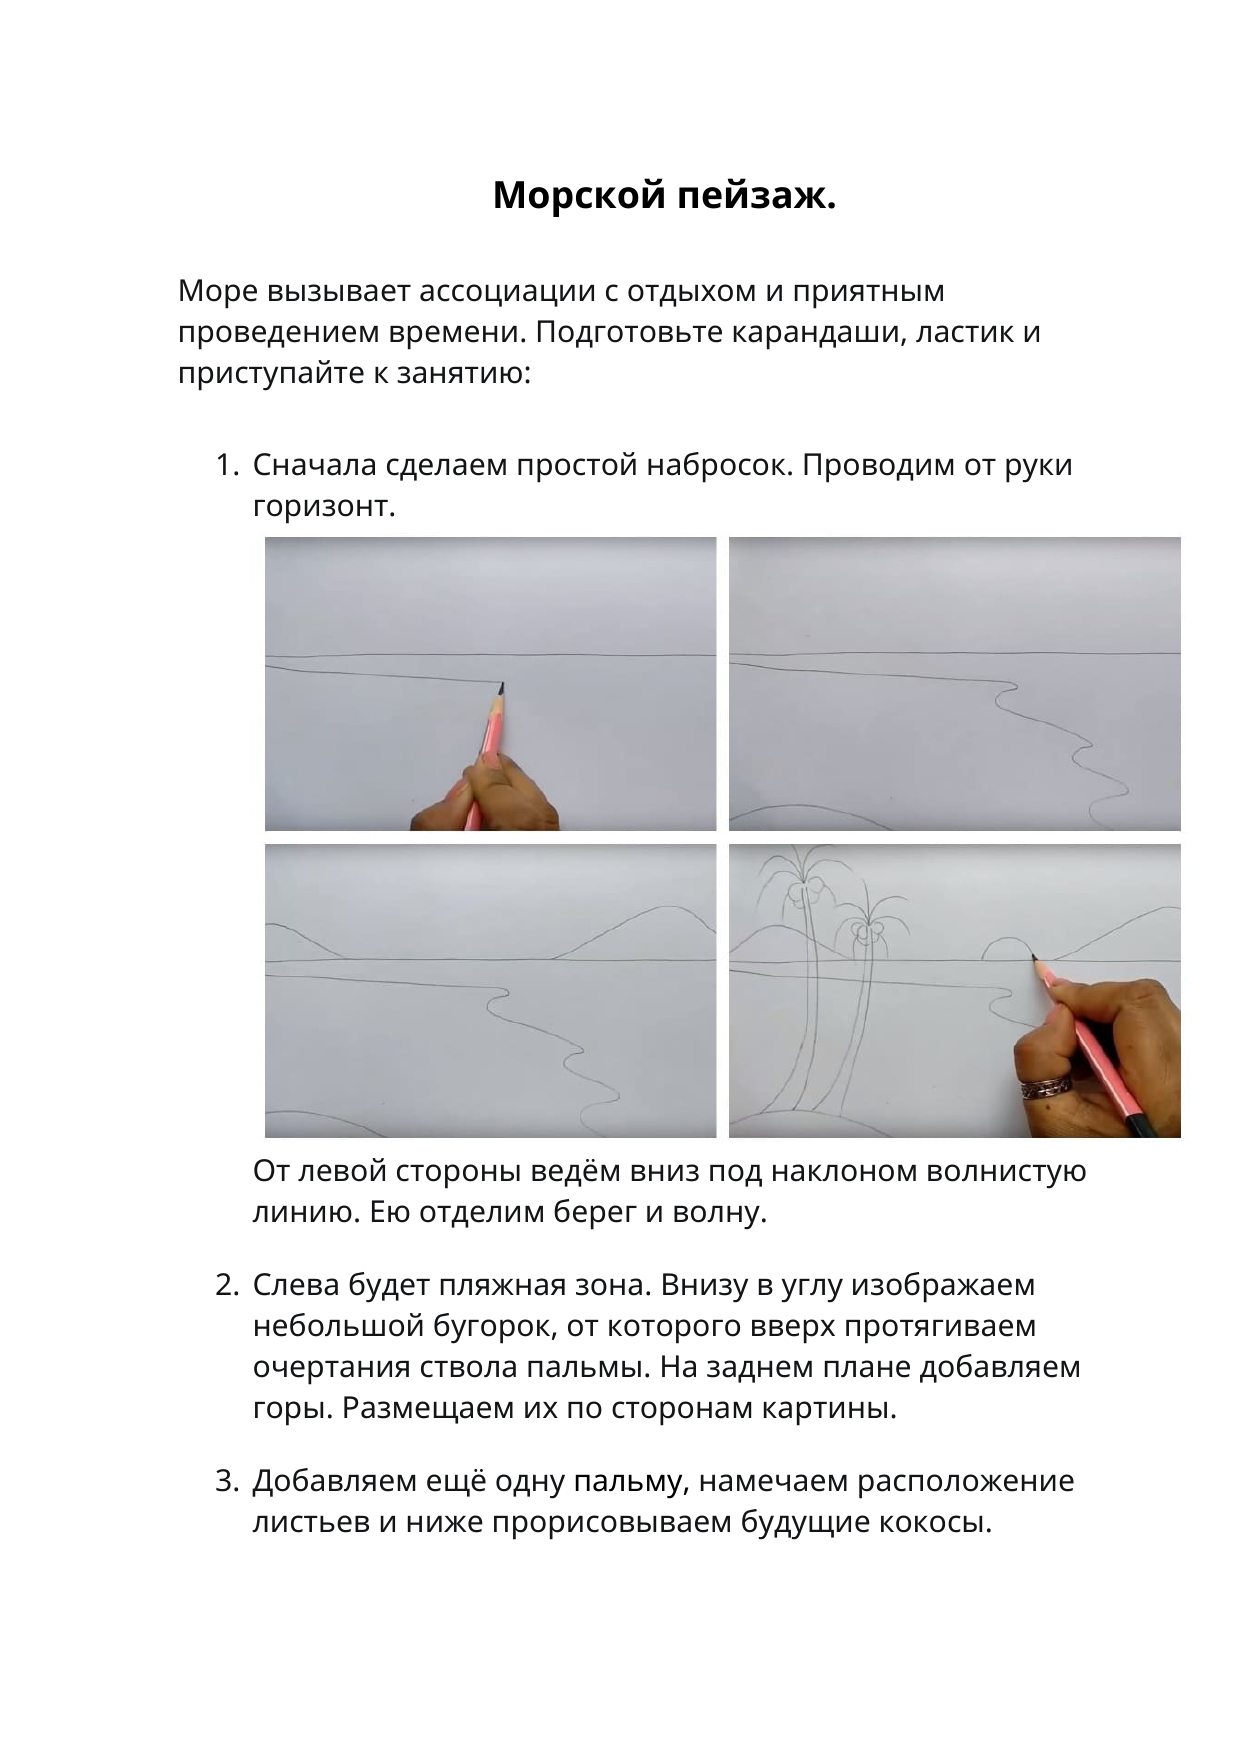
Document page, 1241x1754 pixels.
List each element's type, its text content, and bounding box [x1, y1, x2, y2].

list Слева будет пляжная зона. Внизу в углу изображаем небольшой бугорок, от которого вверх протягиваем очертания ствола пальмы. На заднем плане добавляем горы. Размещаем их по сторонам картины. [215, 1263, 1152, 1428]
text Морской пейзаж. [177, 168, 1152, 219]
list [215, 1459, 1152, 1541]
picture [252, 525, 1193, 1150]
text Море вызывает ассоциации с отдыхом и приятным проведением времени. Подготовьте карандаши, ластик и приступайте к занятию: [177, 269, 1152, 393]
